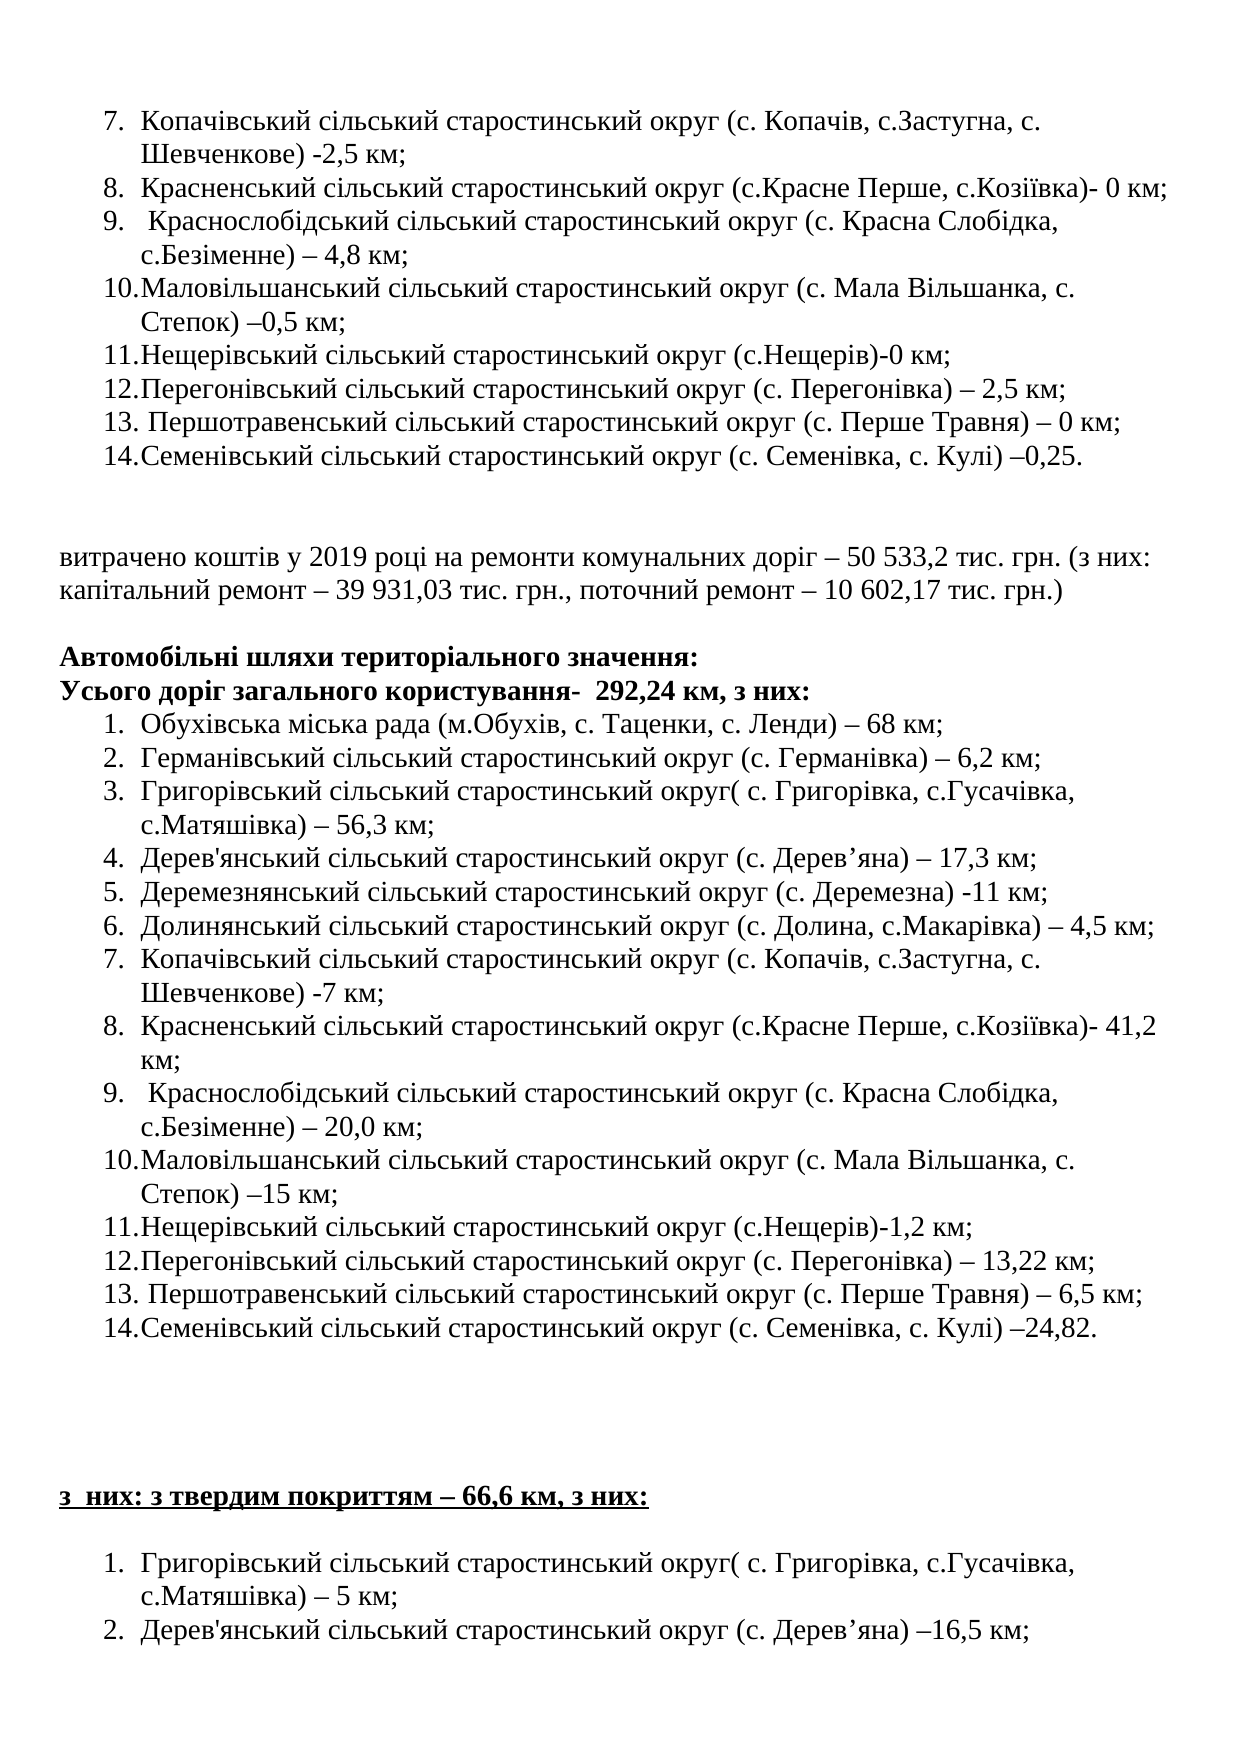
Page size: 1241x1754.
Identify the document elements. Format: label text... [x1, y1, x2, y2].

list Перегонівський сільський старостинський округ (с. Перегонівка) – 2,5 км; [103, 371, 1175, 404]
list Деремезнянський сільський старостинський округ (с. Деремезна) -11 км; [103, 874, 1175, 908]
text витрачено коштів у 2019 році на ремонти комунальних доріг – 50 533,2 тис. грн. (з них: капітальний ремонт – 39 931,03 тис. грн., поточний ремонт – 10 602,17 тис. грн.) [59, 539, 1175, 606]
list Семенівський сільський старостинський округ (с. Семенівка, с. Кулі) –0,25. [103, 438, 1175, 472]
text Усього доріг загального користування- 292,24 км, з них: [59, 673, 1175, 706]
list Германівський сільський старостинський округ (с. Германівка) – 6,2 км; [103, 740, 1175, 773]
list Обухівська міська рада (м.Обухів, с. Таценки, с. Ленди) – 68 км; [103, 706, 1175, 740]
list Красненський сільський старостинський округ (с.Красне Перше, с.Козіївка)- 0 км; [103, 170, 1175, 203]
list Маловільшанський сільський старостинський округ (с. Мала Вільшанка, с. Степок) –15 км; [103, 1142, 1175, 1209]
text Автомобільні шляхи територіального значення: [59, 639, 1175, 673]
text з них: з твердим покриттям – 66,6 км, з них: [59, 1478, 1175, 1511]
list Долинянський сільський старостинський округ (с. Долина, с.Макарівка) – 4,5 км; [103, 908, 1175, 941]
list Нещерівський сільський старостинський округ (с.Нещерів)-0 км; [103, 337, 1175, 371]
list Копачівський сільський старостинський округ (с. Копачів, с.Застугна, с. Шевченкове) -2,5 км; [103, 103, 1175, 170]
list Григорівський сільський старостинський округ( с. Григорівка, с.Гусачівка, с.Матяшівка) – 56,3 км; [103, 773, 1175, 841]
list Краснослобідський сільський старостинський округ (с. Красна Слобідка, с.Безіменне) – 4,8 км; [103, 203, 1175, 270]
list Дерев'янський сільський старостинський округ (с. Дерев’яна) – 17,3 км; [103, 841, 1175, 874]
list Нещерівський сільський старостинський округ (с.Нещерів)-1,2 км; [103, 1209, 1175, 1243]
list Першотравенський сільський старостинський округ (с. Перше Травня) – 0 км; [103, 404, 1175, 438]
list Копачівський сільський старостинський округ (с. Копачів, с.Застугна, с. Шевченкове) -7 км; [103, 941, 1175, 1008]
list Краснослобідський сільський старостинський округ (с. Красна Слобідка, с.Безіменне) – 20,0 км; [103, 1075, 1175, 1142]
list Перегонівський сільський старостинський округ (с. Перегонівка) – 13,22 км; [103, 1243, 1175, 1277]
list Першотравенський сільський старостинський округ (с. Перше Травня) – 6,5 км; [103, 1277, 1175, 1310]
list Маловільшанський сільський старостинський округ (с. Мала Вільшанка, с. Степок) –0,5 км; [103, 270, 1175, 337]
list Дерев'янський сільський старостинський округ (с. Дерев’яна) –16,5 км; [103, 1612, 1175, 1646]
list Красненський сільський старостинський округ (с.Красне Перше, с.Козіївка)- 41,2 км; [103, 1008, 1175, 1075]
list Григорівський сільський старостинський округ( с. Григорівка, с.Гусачівка, с.Матяшівка) – 5 км; [103, 1545, 1175, 1612]
list Семенівський сільський старостинський округ (с. Семенівка, с. Кулі) –24,82. [103, 1310, 1175, 1344]
